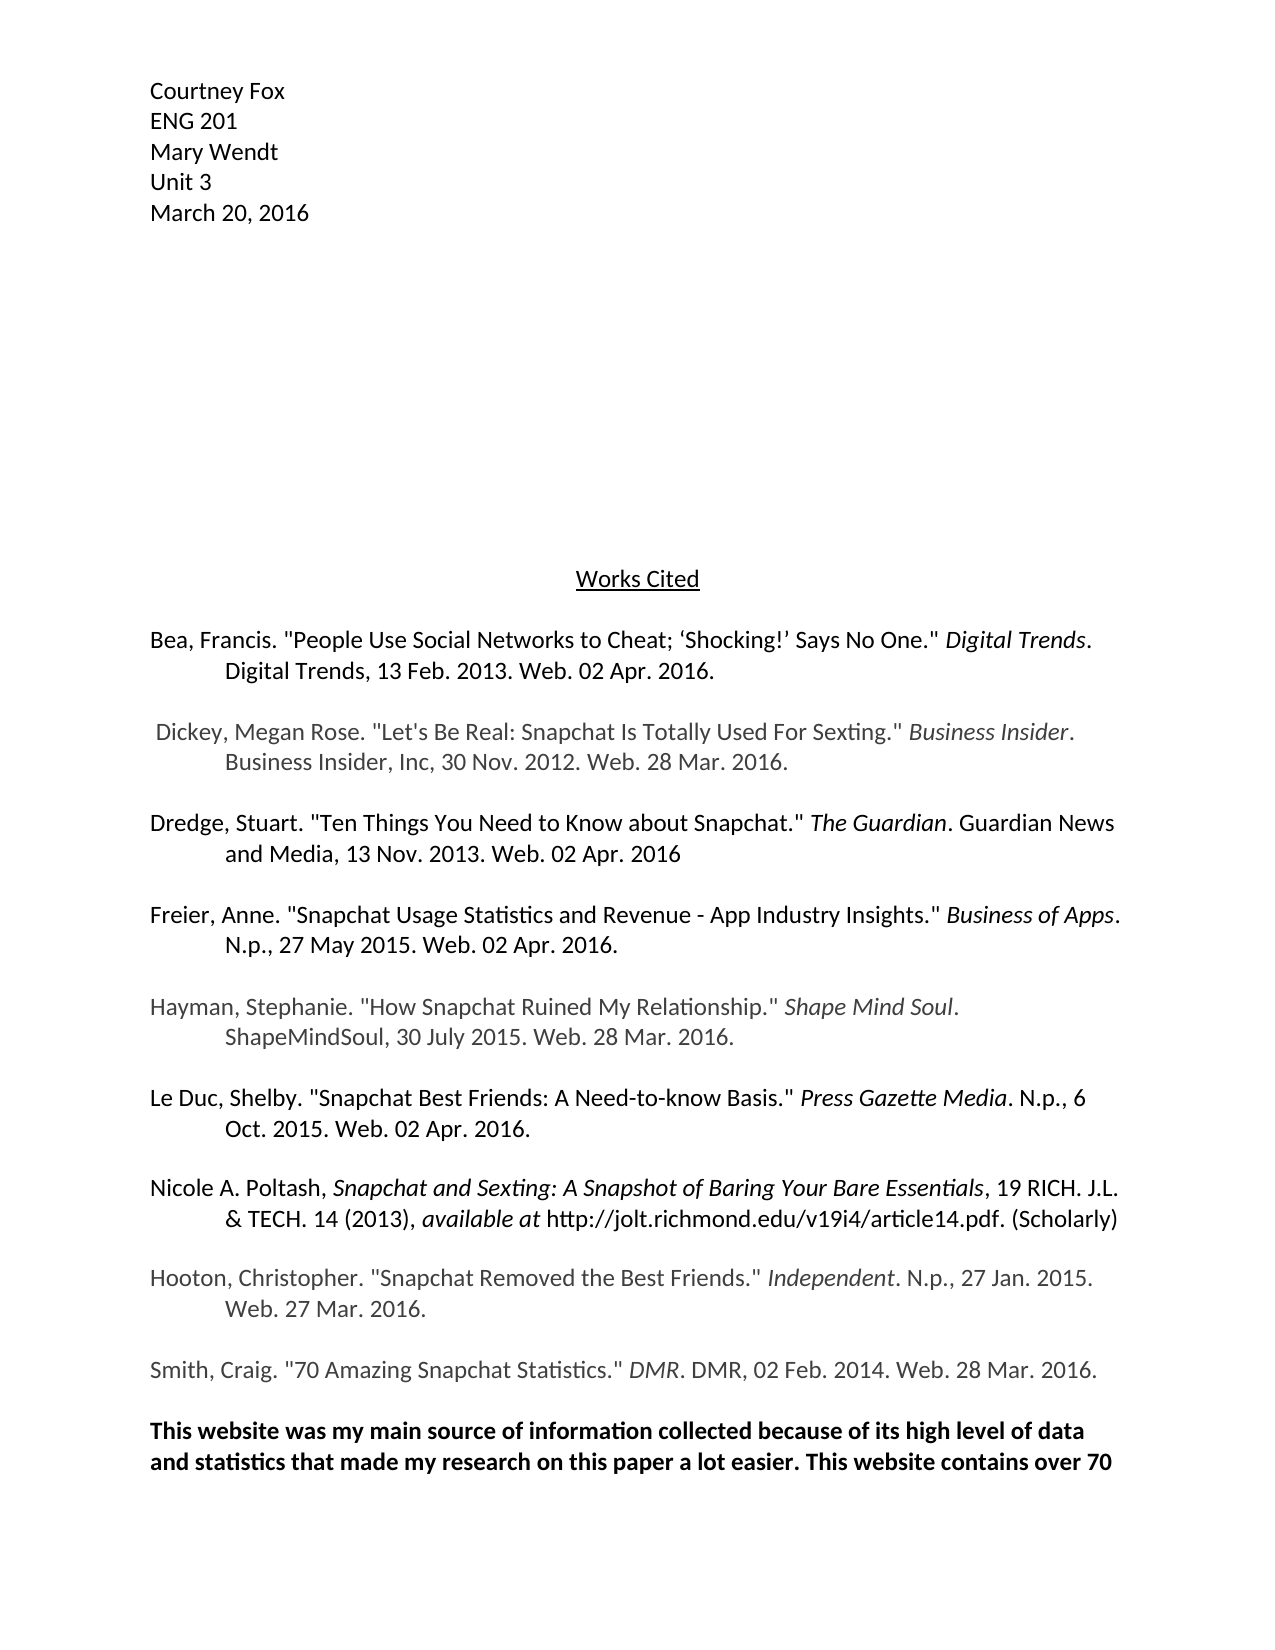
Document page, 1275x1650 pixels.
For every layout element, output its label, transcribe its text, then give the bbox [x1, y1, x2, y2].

text Le Duc, Shelby. "Snapchat Best Friends: A Need-to-know Basis." Press Gazette Media. N.p., 6 Oct. 2015. Web. 02 Apr. 2016. [150, 1082, 1125, 1143]
text Hayman, Stephanie. "How Snapchat Ruined My Relationship." Shape Mind Soul. ShapeMindSoul, 30 July 2015. Web. 28 Mar. 2016. [150, 991, 1125, 1052]
text Freier, Anne. "Snapchat Usage Statistics and Revenue - App Industry Insights." Business of Apps. N.p., 27 May 2015. Web. 02 Apr. 2016. [150, 899, 1125, 960]
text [150, 1415, 1125, 1476]
text Nicole A. Poltash, Snapchat and Sexting: A Snapshot of Baring Your Bare Essentials, 19 RICH. J.L. & TECH. 14 (2013), available at http://jolt.richmond.edu/v19i4/article14.pdf. (Scholarly) [150, 1172, 1125, 1233]
text Hooton, Christopher. "Snapchat Removed the Best Friends." Independent. N.p., 27 Jan. 2015. Web. 27 Mar. 2016. [150, 1263, 1125, 1324]
text Smith, Craig. "70 Amazing Snapchat Statistics." DMR. DMR, 02 Feb. 2014. Web. 28 Mar. 2016. [150, 1354, 1125, 1385]
text Bea, Francis. "People Use Social Networks to Cheat; ‘Shocking!’ Says No One." Digital Trends. Digital Trends, 13 Feb. 2013. Web. 02 Apr. 2016. [150, 624, 1125, 685]
text Dickey, Megan Rose. "Let's Be Real: Snapchat Is Totally Used For Sexting." Business Insider. Business Insider, Inc, 30 Nov. 2012. Web. 28 Mar. 2016. [150, 716, 1125, 777]
text Dredge, Stuart. "Ten Things You Need to Know about Snapchat." The Guardian. Guardian News and Media, 13 Nov. 2013. Web. 02 Apr. 2016 [150, 807, 1125, 868]
text Works Cited [150, 563, 1125, 594]
